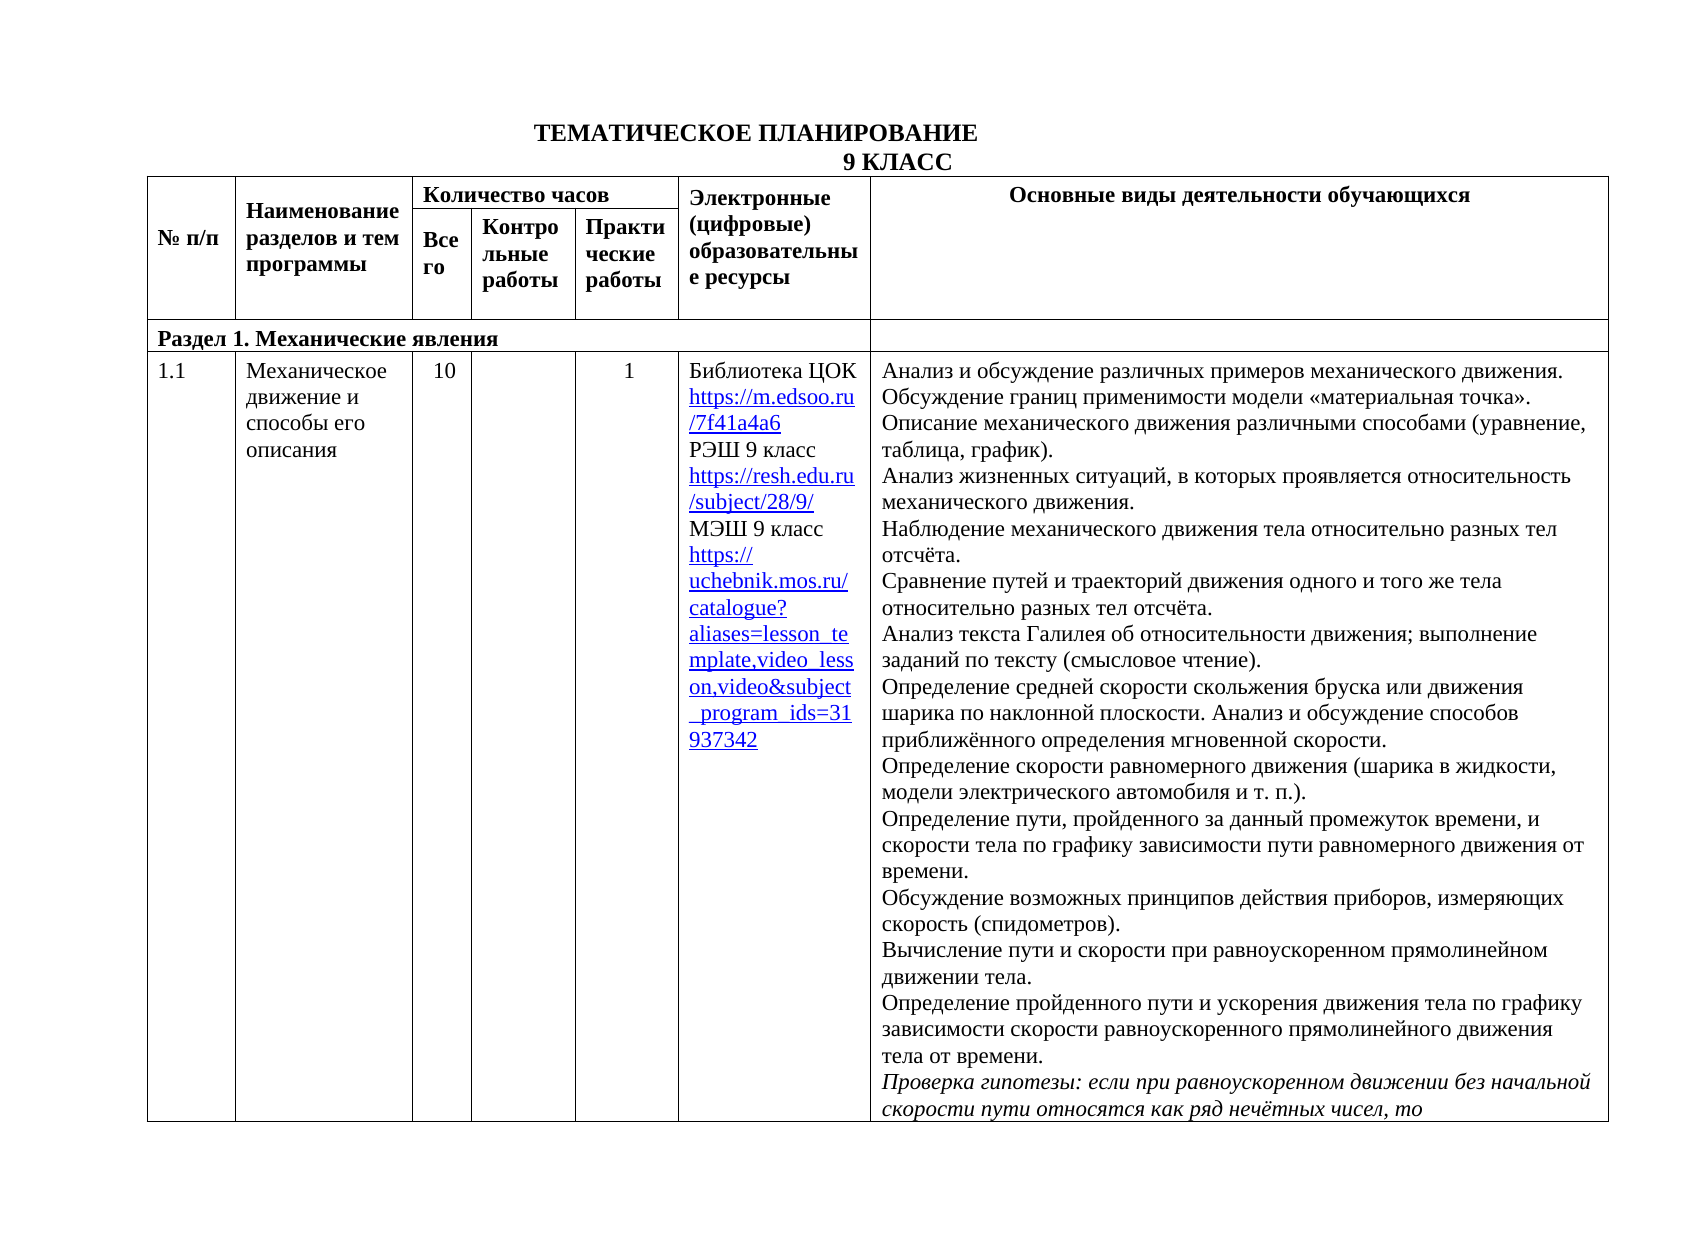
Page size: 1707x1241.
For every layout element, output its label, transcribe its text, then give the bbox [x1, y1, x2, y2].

table_cell 1.1 [148, 352, 235, 1121]
table_header Наименование разделов и тем программы [236, 177, 412, 319]
table_cell Раздел 1. Механические явления [148, 320, 870, 351]
table_header Основные виды деятельности обучающихся [871, 177, 1608, 319]
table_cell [679, 352, 870, 1121]
table_cell Практические работы [576, 209, 678, 319]
text 9 КЛАСС [177, 147, 1618, 176]
table_cell Контрольные работы [472, 209, 575, 319]
table_header № п/п [148, 177, 235, 319]
text ТЕМАТИЧЕСКОЕ ПЛАНИРОВАНИЕ [177, 118, 1618, 147]
table_cell 1 [576, 352, 678, 1121]
table_header Электронные (цифровые) образовательные ресурсы [679, 177, 870, 319]
table_cell Всего [413, 209, 471, 319]
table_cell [236, 352, 412, 1121]
table_cell [472, 352, 575, 1121]
table_cell [871, 320, 1608, 351]
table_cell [871, 352, 1608, 1121]
table_header Количество часов [413, 177, 678, 208]
table_cell 10 [413, 352, 471, 1121]
